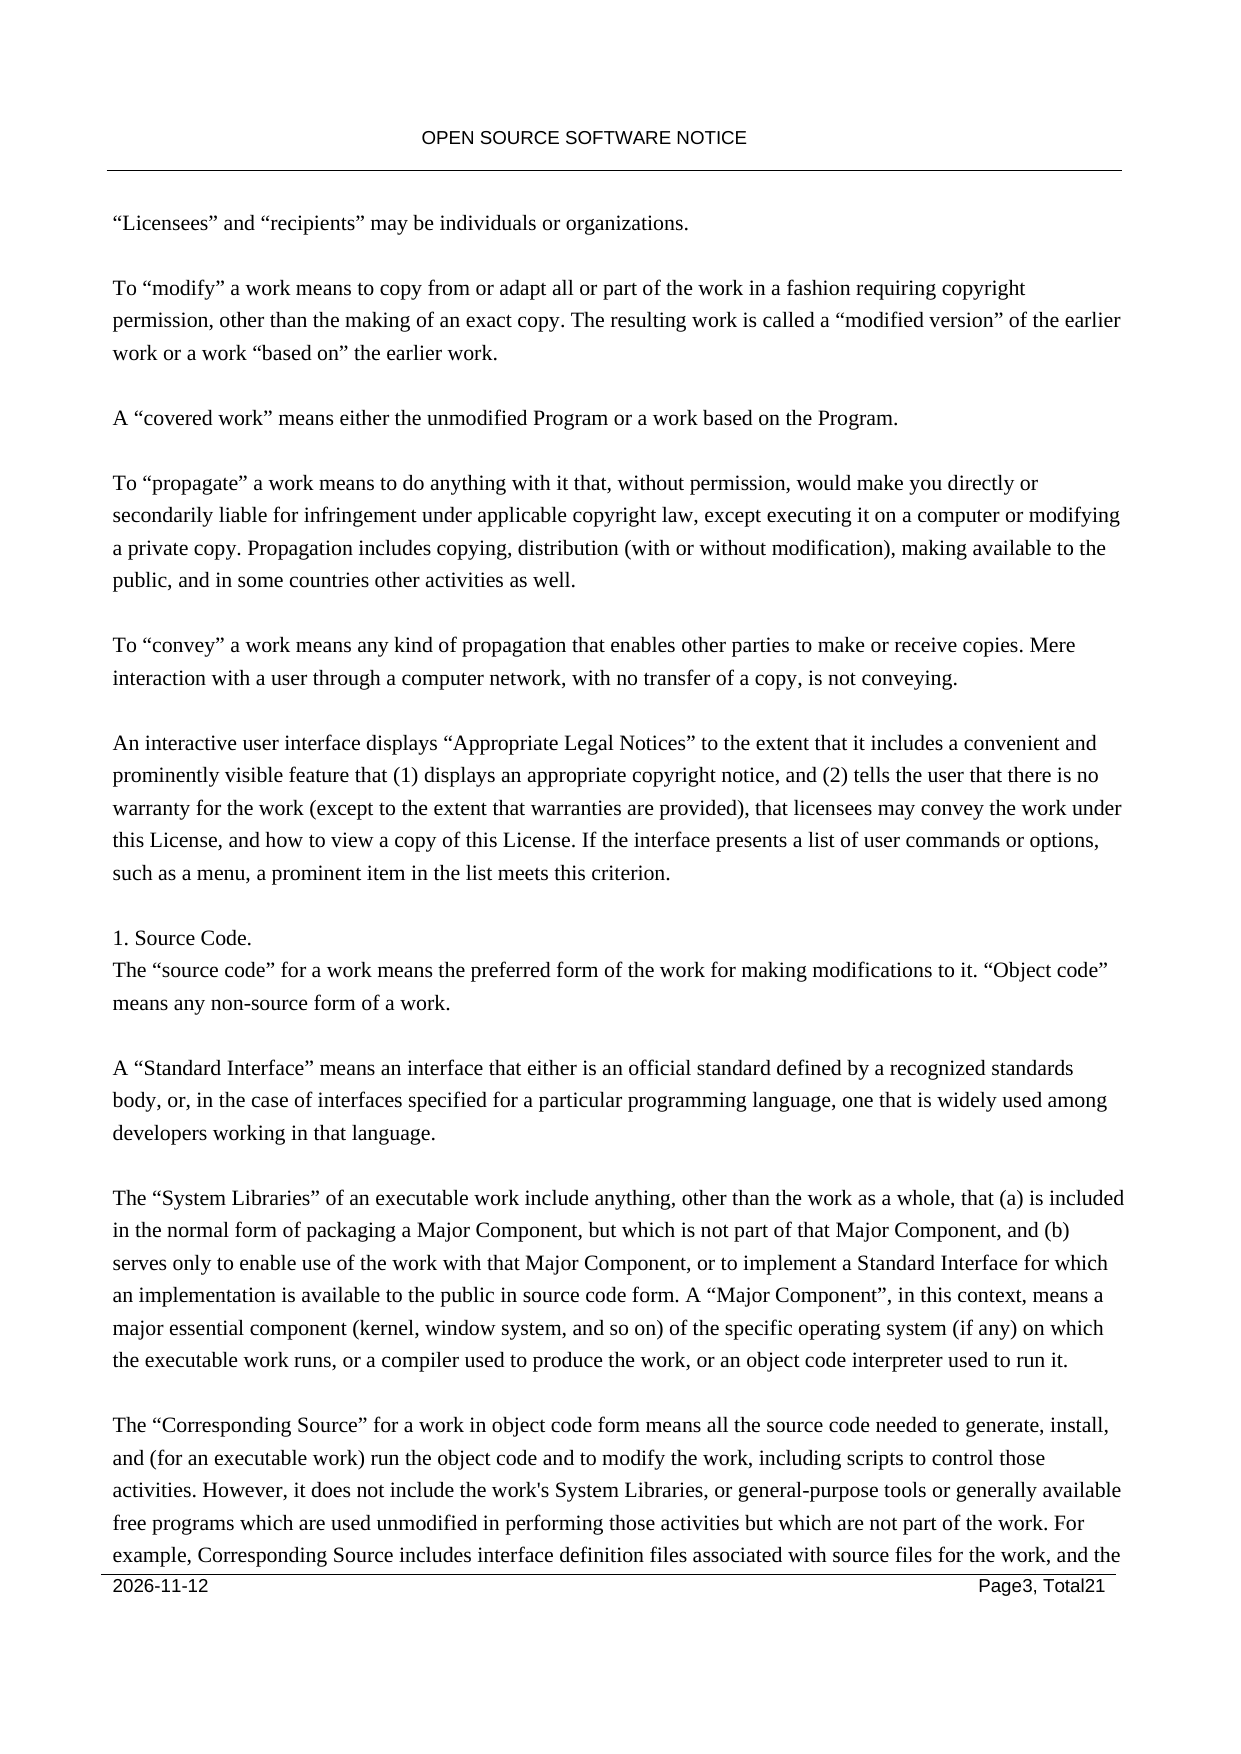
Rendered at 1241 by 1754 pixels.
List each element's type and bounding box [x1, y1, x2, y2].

text [112, 206, 1128, 1571]
